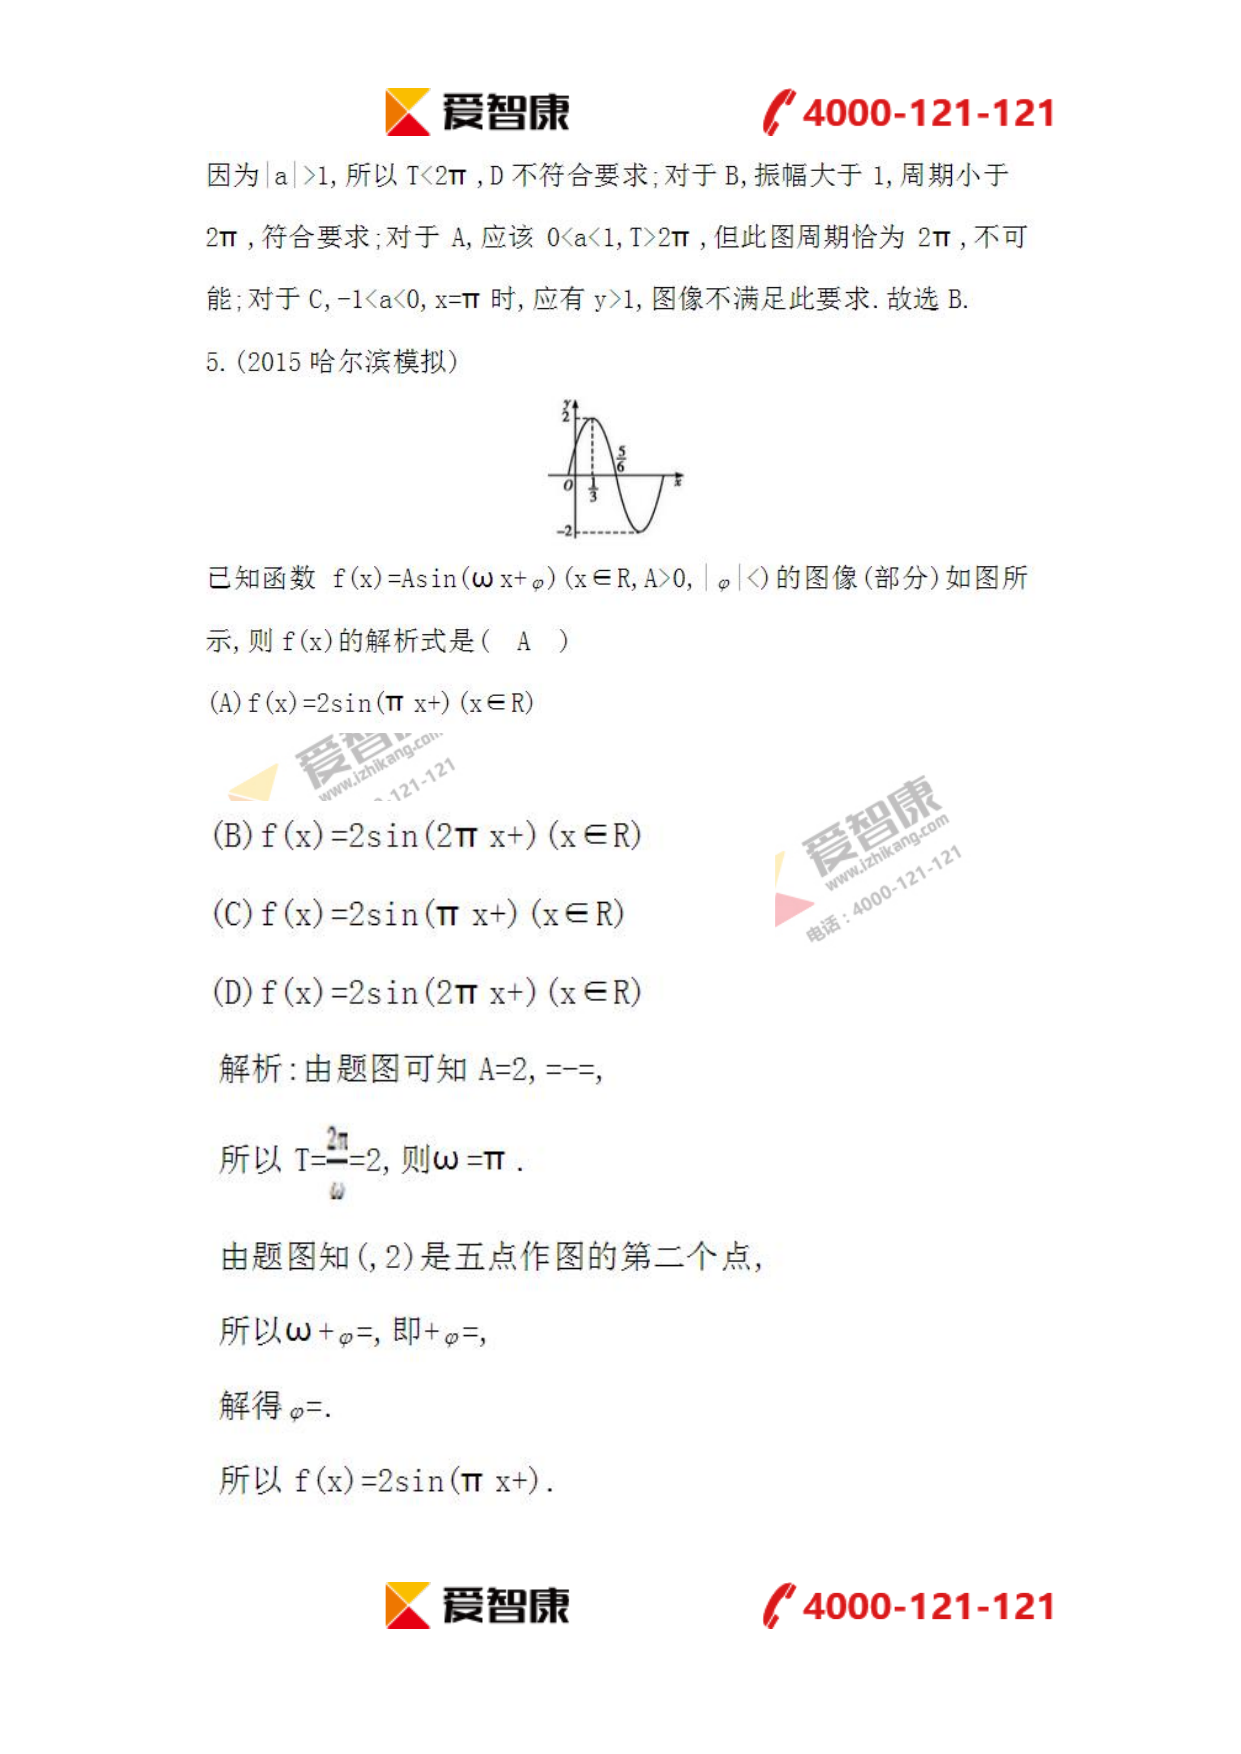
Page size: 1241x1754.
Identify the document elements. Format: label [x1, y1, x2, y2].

picture [762, 88, 1053, 136]
picture [139, 151, 1052, 1514]
picture [762, 1582, 1053, 1629]
picture [385, 88, 570, 136]
picture [385, 1582, 570, 1629]
